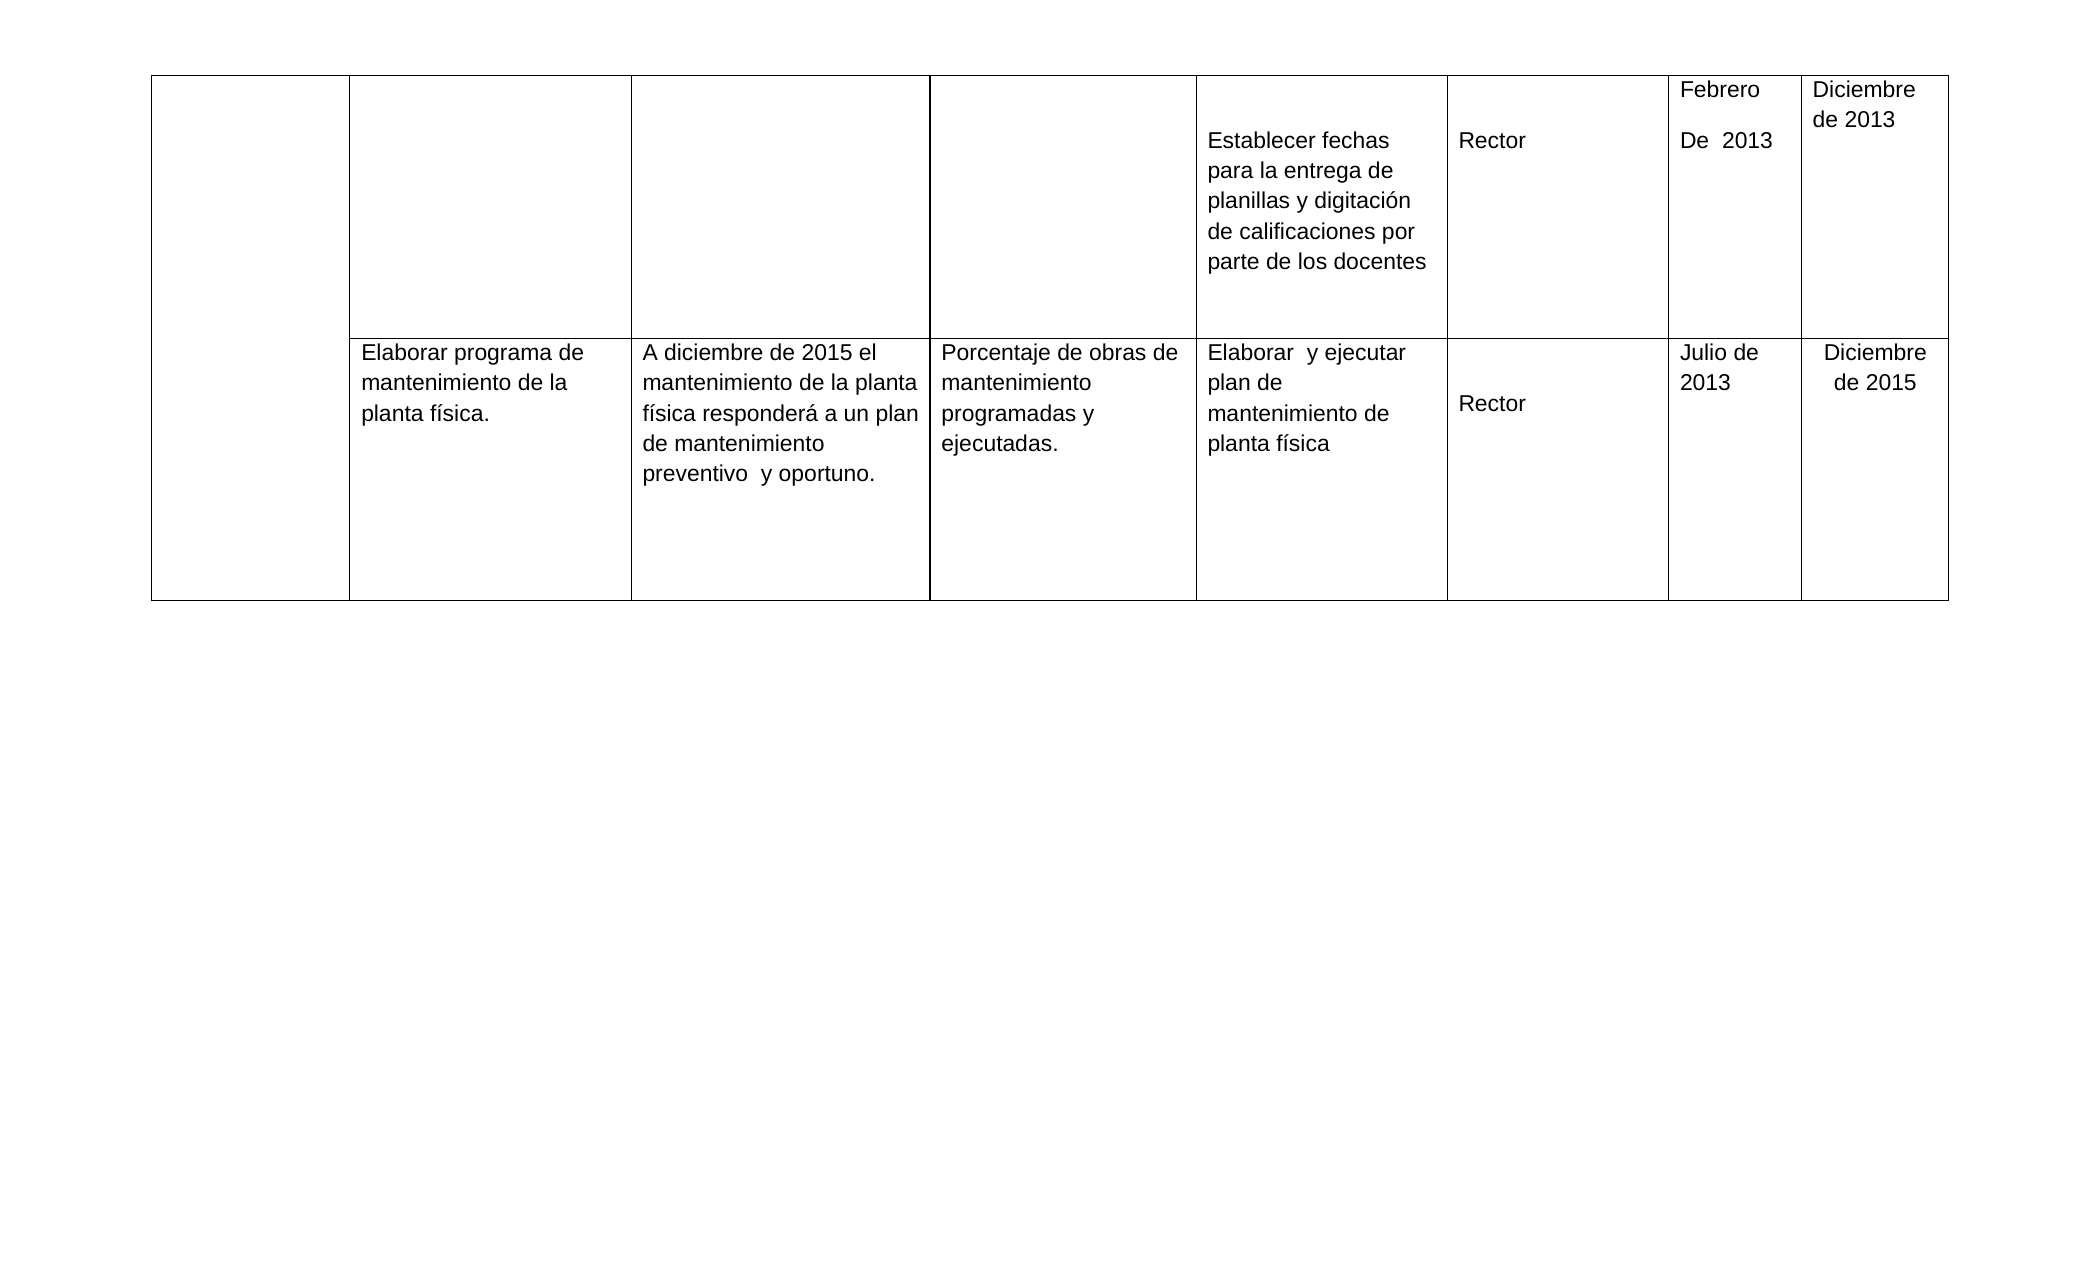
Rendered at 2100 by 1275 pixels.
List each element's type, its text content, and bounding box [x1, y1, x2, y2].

table_cell Establecer fechas para la entrega de planillas y digitación de calificaciones por parte de los docentes [1197, 76, 1447, 338]
table_cell Elaborar programa de mantenimiento de la planta física. [350, 339, 631, 600]
table_cell Porcentaje de obras de mantenimiento programadas y ejecutadas. [931, 339, 1196, 600]
table_cell Julio de 2013 [1669, 339, 1801, 600]
table_cell Rector [1448, 339, 1668, 600]
table_cell Rector [1448, 76, 1668, 338]
table_cell Elaborar y ejecutar plan de mantenimiento de planta física [1197, 339, 1447, 600]
table_cell Diciembre de 2015 [1802, 339, 1948, 600]
table_cell Diciembre de 2013 [1802, 76, 1948, 338]
table_cell Febrero De 2013 [1669, 76, 1801, 338]
table_cell A diciembre de 2015 el mantenimiento de la planta física responderá a un plan de mantenimiento preventivo y oportuno. [632, 339, 929, 600]
